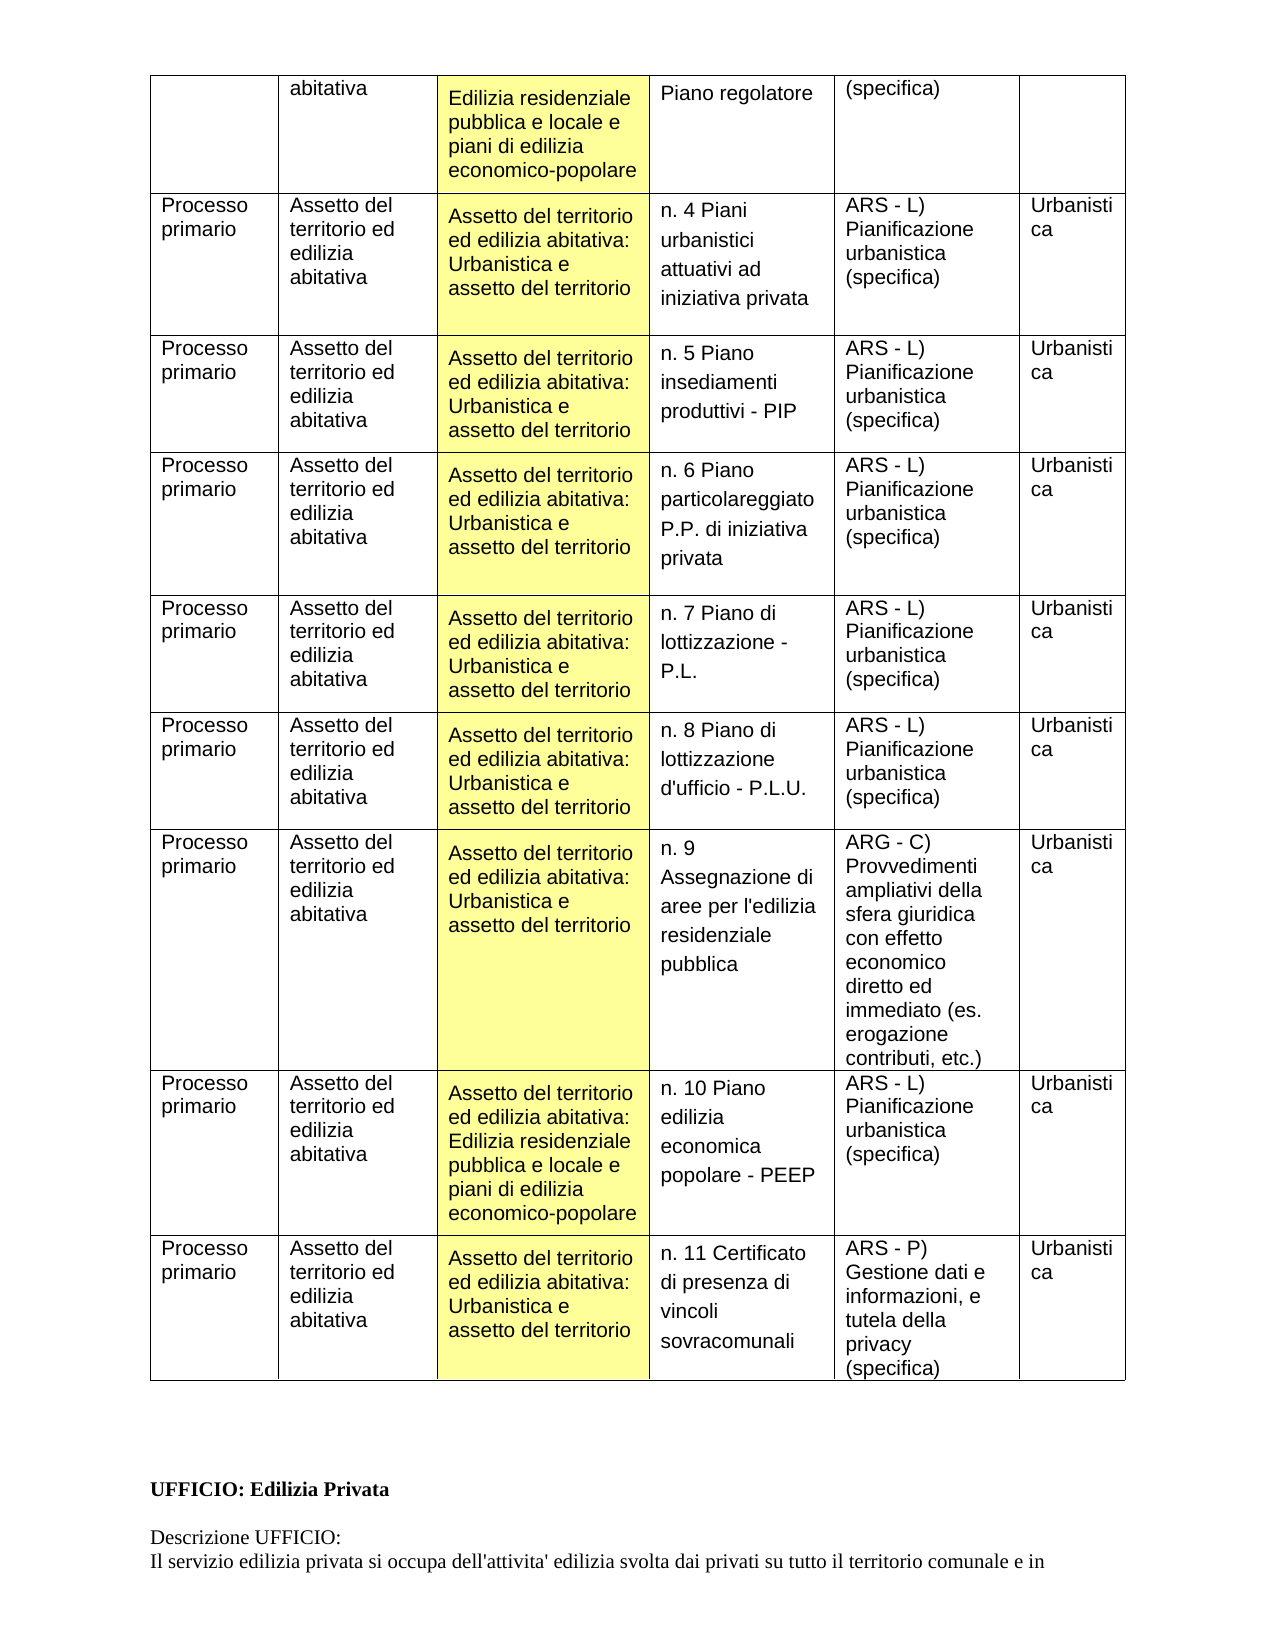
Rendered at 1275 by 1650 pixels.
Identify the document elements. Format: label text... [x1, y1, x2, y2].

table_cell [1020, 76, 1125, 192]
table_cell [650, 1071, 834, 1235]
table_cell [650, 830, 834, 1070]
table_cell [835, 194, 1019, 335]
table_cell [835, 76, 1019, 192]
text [150, 1549, 1125, 1573]
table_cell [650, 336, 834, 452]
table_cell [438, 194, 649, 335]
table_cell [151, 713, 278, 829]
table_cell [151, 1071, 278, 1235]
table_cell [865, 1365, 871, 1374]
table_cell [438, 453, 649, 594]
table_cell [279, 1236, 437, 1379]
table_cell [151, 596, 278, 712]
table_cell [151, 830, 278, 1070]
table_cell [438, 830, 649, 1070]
text Descrizione UFFICIO: [150, 1524, 1125, 1549]
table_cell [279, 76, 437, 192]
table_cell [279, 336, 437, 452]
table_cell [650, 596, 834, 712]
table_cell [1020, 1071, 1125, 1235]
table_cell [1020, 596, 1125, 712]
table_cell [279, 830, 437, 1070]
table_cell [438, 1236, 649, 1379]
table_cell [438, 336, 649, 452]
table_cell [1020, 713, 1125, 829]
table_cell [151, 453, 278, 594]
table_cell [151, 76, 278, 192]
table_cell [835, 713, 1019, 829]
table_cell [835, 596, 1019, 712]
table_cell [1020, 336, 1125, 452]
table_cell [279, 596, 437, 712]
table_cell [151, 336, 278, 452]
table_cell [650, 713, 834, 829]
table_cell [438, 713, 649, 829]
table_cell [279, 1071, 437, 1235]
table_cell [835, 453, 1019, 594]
text UFFICIO: Edilizia Privata [150, 1476, 1125, 1501]
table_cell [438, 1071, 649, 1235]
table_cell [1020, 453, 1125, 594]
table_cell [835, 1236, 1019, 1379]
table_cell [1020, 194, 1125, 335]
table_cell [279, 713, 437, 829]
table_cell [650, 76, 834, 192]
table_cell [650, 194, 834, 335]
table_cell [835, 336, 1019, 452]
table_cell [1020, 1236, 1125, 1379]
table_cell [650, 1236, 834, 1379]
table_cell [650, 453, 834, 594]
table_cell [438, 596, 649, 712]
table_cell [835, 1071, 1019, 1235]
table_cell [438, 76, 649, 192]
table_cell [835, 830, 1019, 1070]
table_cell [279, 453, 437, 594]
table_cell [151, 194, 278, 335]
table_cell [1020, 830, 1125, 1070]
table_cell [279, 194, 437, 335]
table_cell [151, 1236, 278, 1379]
